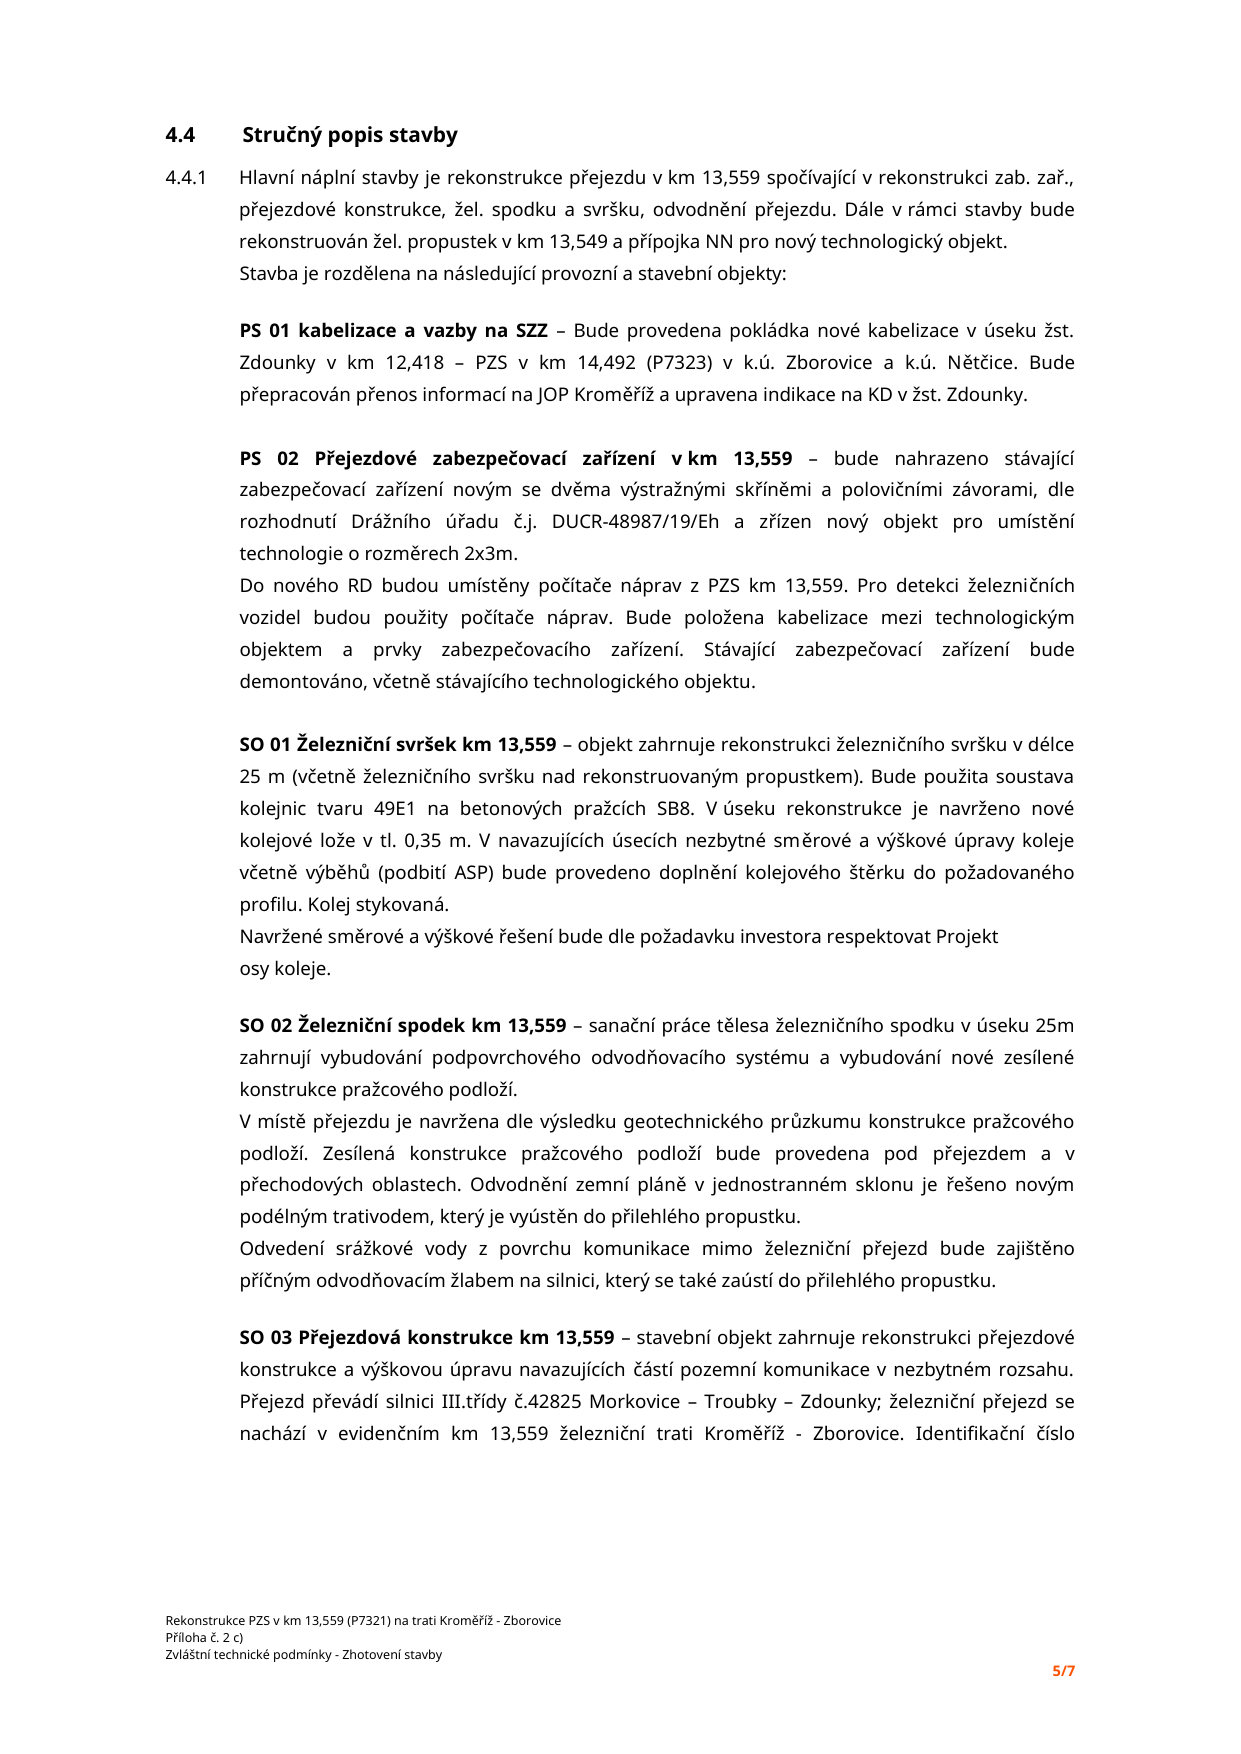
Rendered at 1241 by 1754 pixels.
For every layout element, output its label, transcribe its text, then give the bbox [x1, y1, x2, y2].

text SO 01 Železniční svršek km 13,559 – objekt zahrnuje rekonstrukci železničního svršku v délce 25 m (včetně železničního svršku nad rekonstruovaným propustkem). Bude použita soustava kolejnic tvaru 49E1 na betonových pražcích SB8. V úseku rekonstrukce je navrženo nové kolejové lože v tl. 0,35 m. V navazujících úsecích nezbytné směrové a výškové úpravy koleje včetně výběhů (podbití ASP) bude provedeno doplnění kolejového štěrku do požadovaného profilu. Kolej stykovaná. [239, 732, 1075, 917]
text Navržené směrové a výškové řešení bude dle požadavku investora respektovat Projekt [239, 923, 1075, 948]
text Do nového RD budou umístěny počítače náprav z PZS km 13,559. Pro detekci železničních vozidel budou použity počítače náprav. Bude položena kabelizace mezi technologickým objektem a prvky zabezpečovacího zařízení. Stávající zabezpečovací zařízení bude demontováno, včetně stávajícího technologického objektu. [239, 572, 1075, 693]
text Stručný popis stavby [165, 121, 1075, 149]
text osy koleje. [239, 955, 1075, 980]
text SO 02 Železniční spodek km 13,559 – sanační práce tělesa železničního spodku v úseku 25m zahrnují vybudování podpovrchového odvodňovacího systému a vybudování nové zesílené konstrukce pražcového podloží. [239, 1012, 1075, 1102]
text 4.4.1 Hlavní náplní stavby je rekonstrukce přejezdu v km 13,559 spočívající v rekonstrukci zab. zař., přejezdové konstrukce, žel. spodku a svršku, odvodnění přejezdu. Dále v rámci stavby bude rekonstruován žel. propustek v km 13,549 a přípojka NN pro nový technologický objekt. [165, 164, 1075, 254]
text PS 01 kabelizace a vazby na SZZ – Bude provedena pokládka nové kabelizace v úseku žst. Zdounky v km 12,418 – PZS v km 14,492 (P7323) v k.ú. Zborovice a k.ú. Nětčice. Bude přepracován přenos informací na JOP Kroměříž a upravena indikace na KD v žst. Zdounky. [239, 317, 1075, 407]
text V místě přejezdu je navržena dle výsledku geotechnického průzkumu konstrukce pražcového podloží. Zesílená konstrukce pražcového podloží bude provedena pod přejezdem a v přechodových oblastech. Odvodnění zemní pláně v jednostranném sklonu je řešeno novým podélným trativodem, který je vyústěn do přilehlého propustku. [239, 1108, 1075, 1229]
text Stavba je rozdělena na následující provozní a stavební objekty: [165, 260, 1075, 286]
text Odvedení srážkové vody z povrchu komunikace mimo železniční přejezd bude zajištěno příčným odvodňovacím žlabem na silnici, který se také zaústí do přilehlého propustku. [239, 1235, 1075, 1293]
text PS 02 Přejezdové zabezpečovací zařízení v km 13,559 – bude nahrazeno stávající zabezpečovací zařízení novým se dvěma výstražnými skříněmi a polovičními závorami, dle rozhodnutí Drážního úřadu č.j. DUCR-48987/19/Eh a zřízen nový objekt pro umístění technologie o rozměrech 2x3m. [239, 445, 1075, 566]
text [239, 1325, 1075, 1446]
